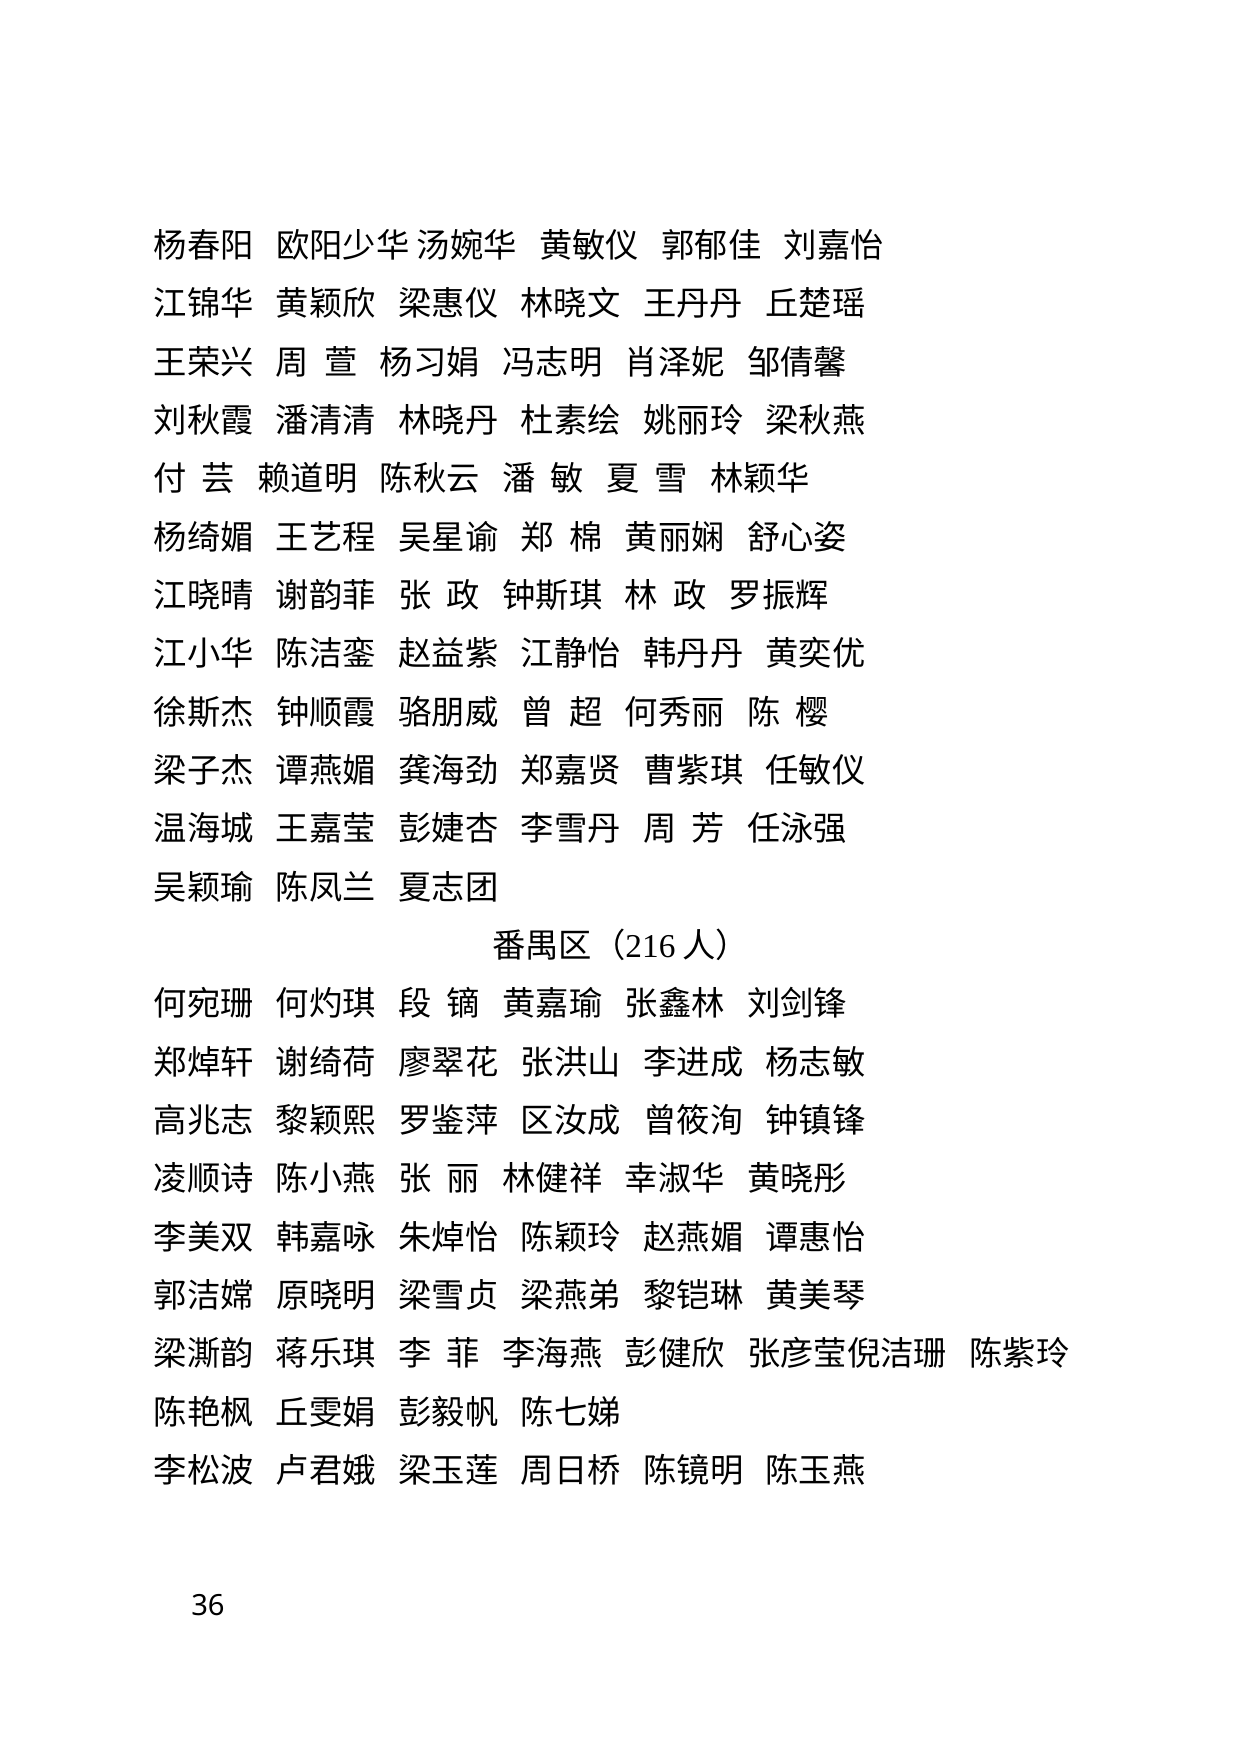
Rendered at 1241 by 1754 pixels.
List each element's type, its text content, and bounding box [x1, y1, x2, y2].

text 郑焯轩 谢绮荷 廖翠花 张洪山 李进成 杨志敏 [153, 1027, 1087, 1086]
text 杨春阳 欧阳少华 汤婉华 黄敏仪 郭郁佳 刘嘉怡 [153, 211, 1087, 269]
text 刘秋霞 潘清清 林晓丹 杜素绘 姚丽玲 梁秋燕 [153, 386, 1087, 444]
text 江晓晴 谢韵菲 张 政 钟斯琪 林 政 罗振辉 [153, 561, 1087, 619]
text 付 芸 赖道明 陈秋云 潘 敏 夏 雪 林颖华 [153, 444, 1087, 502]
text 高兆志 黎颖熙 罗鉴萍 区汝成 曾筱洵 钟镇锋 [153, 1086, 1087, 1144]
text 李美双 韩嘉咏 朱焯怡 陈颖玲 赵燕媚 谭惠怡 [153, 1202, 1087, 1261]
text 江锦华 黄颖欣 梁惠仪 林晓文 王丹丹 丘楚瑶 [153, 269, 1087, 327]
text 何宛珊 何灼琪 段 镝 黄嘉瑜 张鑫林 刘剑锋 [153, 969, 1087, 1027]
text 郭洁嫦 原晓明 梁雪贞 梁燕弟 黎铠琳 黄美琴 [153, 1261, 1087, 1319]
text 王荣兴 周 萱 杨习娟 冯志明 肖泽妮 邹倩馨 [153, 327, 1087, 386]
text 梁子杰 谭燕媚 龚海劲 郑嘉贤 曹紫琪 任敏仪 [153, 736, 1087, 794]
text 杨绮媚 王艺程 吴星谕 郑 棉 黄丽娴 舒心姿 [153, 502, 1087, 561]
text 江小华 陈洁銮 赵益紫 江静怡 韩丹丹 黄奕优 [153, 619, 1087, 677]
text 吴颖瑜 陈凤兰 夏志团 [153, 852, 1087, 911]
text 徐斯杰 钟顺霞 骆朋威 曾 超 何秀丽 陈 樱 [153, 677, 1087, 736]
text 凌顺诗 陈小燕 张 丽 林健祥 幸淑华 黄晓彤 [153, 1144, 1087, 1202]
text 温海城 王嘉莹 彭婕杏 李雪丹 周 芳 任泳强 [153, 794, 1087, 852]
text 番禺区（216人） [153, 911, 1087, 969]
text 李松波 卢君娥 梁玉莲 周日桥 陈镜明 陈玉燕 [153, 1436, 1087, 1494]
text 梁澌韵 蒋乐琪 李 菲 李海燕 彭健欣 张彦莹倪洁珊 陈紫玲 陈艳枫 丘雯娟 彭毅帆 陈七娣 [153, 1319, 1087, 1436]
